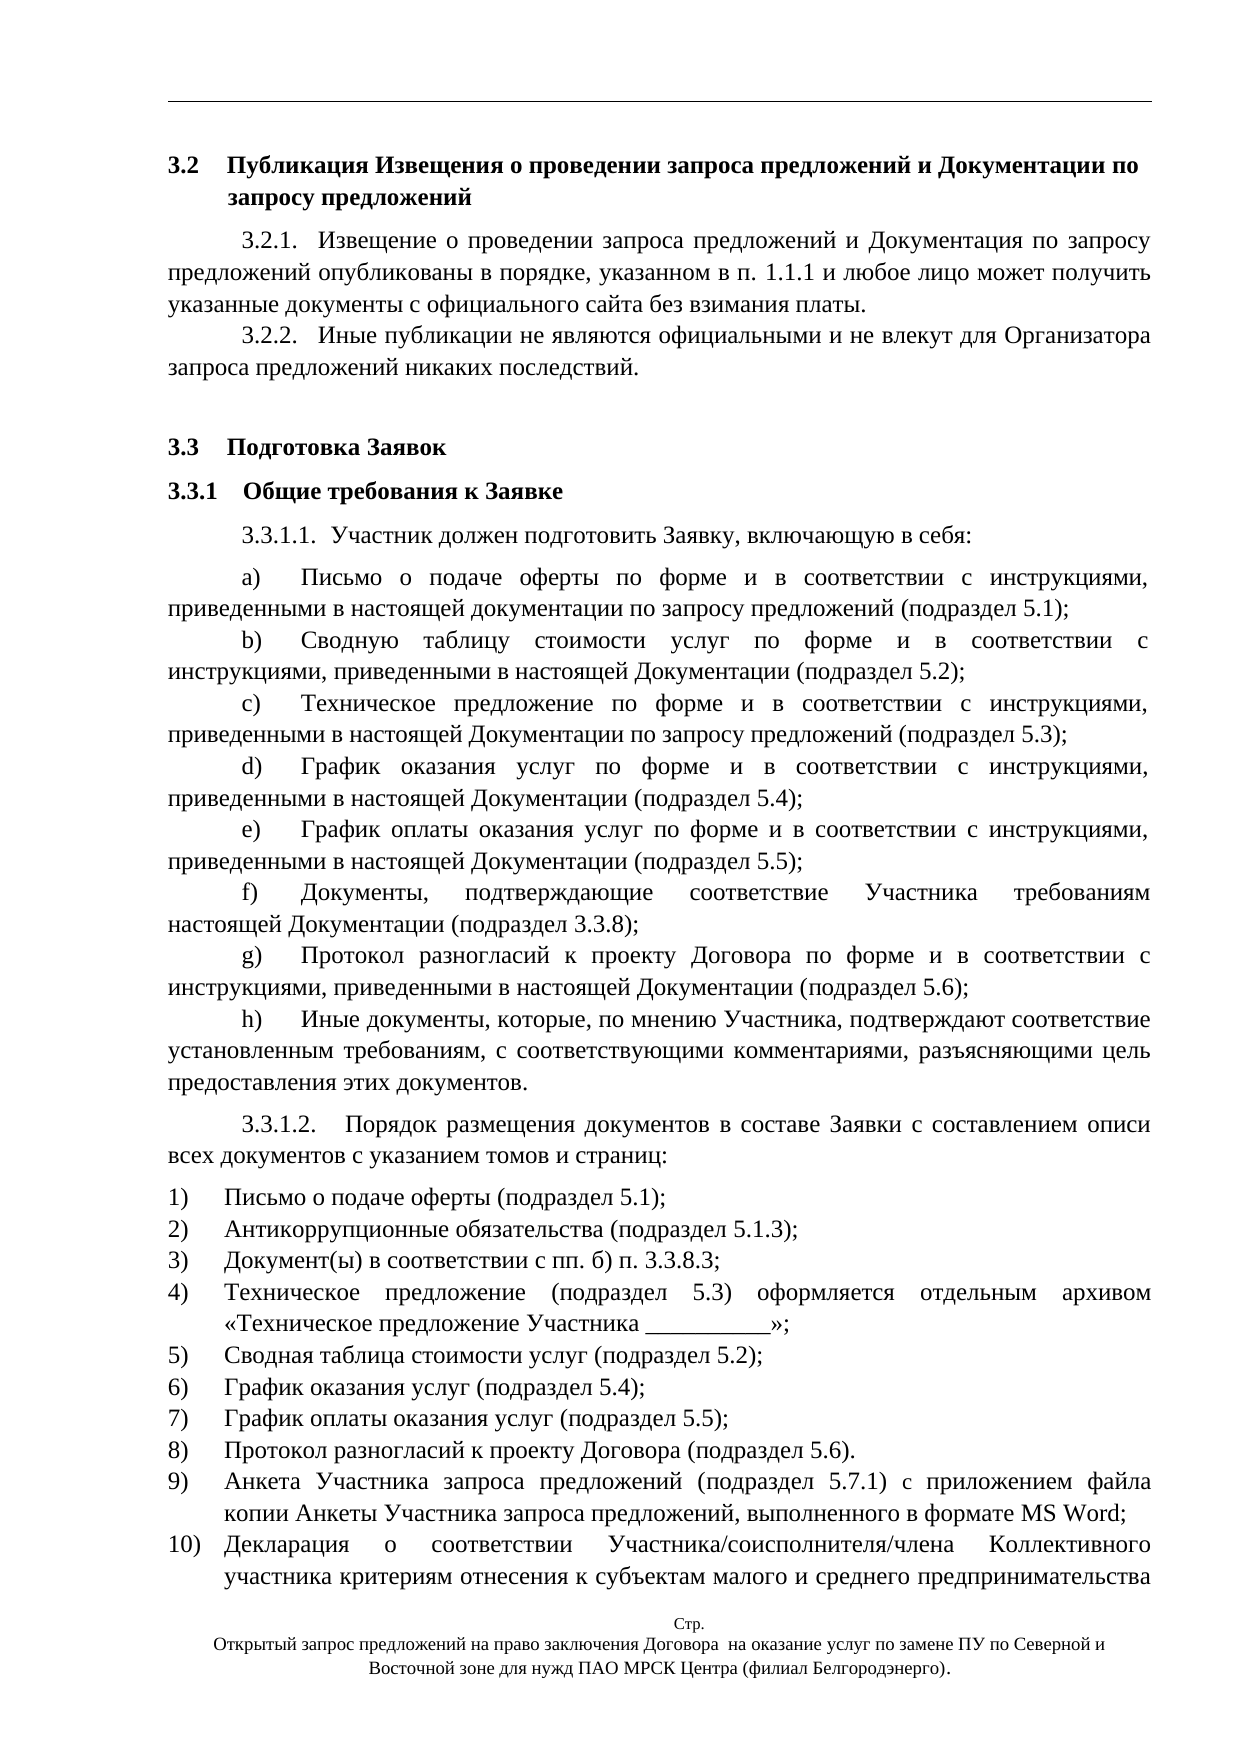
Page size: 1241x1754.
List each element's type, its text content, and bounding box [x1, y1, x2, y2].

list Анкета Участника запроса предложений (подраздел 5.7.1) с приложением файла копии Анкеты Участника запроса предложений, выполненного в формате MS Word; [168, 1466, 1152, 1527]
list График оказания услуг по форме и в соответствии с инструкциями, приведенными в настоящей Документации (подраздел 5.4); [168, 751, 1149, 811]
subtitle Подготовка Заявок [168, 432, 1152, 460]
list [168, 1529, 1152, 1590]
subtitle Публикация Извещения о проведении запроса предложений и Документации по запросу предложений [168, 150, 1152, 210]
list Техническое предложение по форме и в соответствии с инструкциями, приведенными в настоящей Документации по запросу предложений (подраздел 5.3); [168, 688, 1148, 748]
subtitle Общие требования к Заявке [168, 476, 1152, 504]
list Иные публикации не являются официальными и не влекут для Организатора запроса предложений никаких последствий. [168, 320, 1152, 381]
list Сводную таблицу стоимости услуг по форме и в соответствии с инструкциями, приведенными в настоящей Документации (подраздел 5.2); [168, 625, 1148, 685]
list График оплаты оказания услуг (подраздел 5.5); [168, 1403, 1152, 1432]
list Протокол разногласий к проекту Договора (подраздел 5.6). [168, 1435, 1152, 1463]
list Порядок размещения документов в составе Заявки с составлением описи всех документов с указанием томов и страниц: [168, 1109, 1152, 1169]
list Участник должен подготовить Заявку, включающую в себя: [168, 520, 1152, 548]
list График оплаты оказания услуг по форме и в соответствии с инструкциями, приведенными в настоящей Документации (подраздел 5.5); [168, 814, 1149, 874]
list Письмо о подаче оферты по форме и в соответствии с инструкциями, приведенными в настоящей документации по запросу предложений (подраздел 5.1); [168, 562, 1148, 622]
list Иные документы, которые, по мнению Участника, подтверждают соответствие установленным требованиям, с соответствующими комментариями, разъясняющими цель предоставления этих документов. [168, 1004, 1152, 1096]
